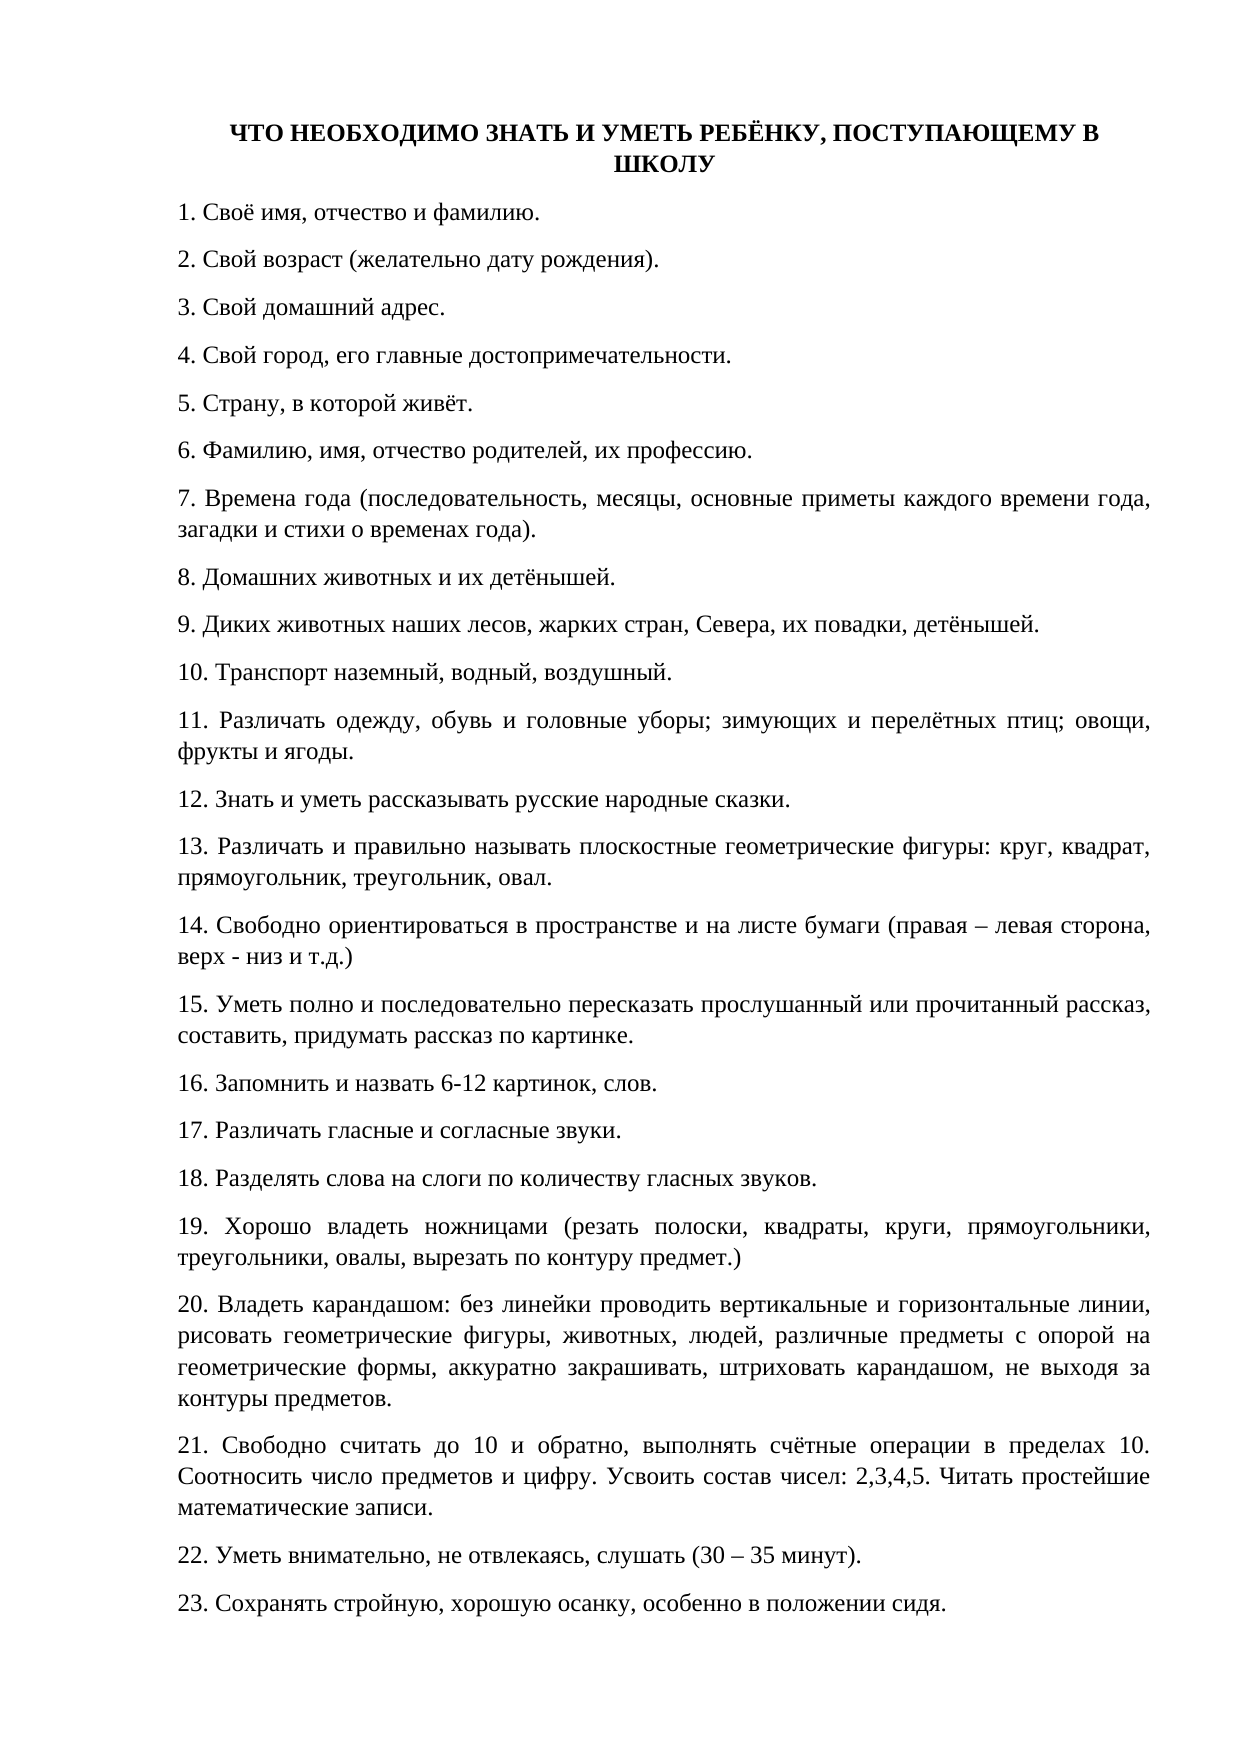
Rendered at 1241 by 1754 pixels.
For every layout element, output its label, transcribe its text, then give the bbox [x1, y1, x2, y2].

text 1. Своё имя, отчество и фамилию. [177, 197, 1152, 226]
text 18. Разделять слова на слоги по количеству гласных звуков. [177, 1163, 1152, 1192]
text 3. Свой домашний адрес. [177, 292, 1152, 321]
text 20. Владеть карандашом: без линейки проводить вертикальные и горизонтальные линии, рисовать геометрические фигуры, животных, людей, различные предметы с опорой на геометрические формы, аккуратно закрашивать, штриховать карандашом, не выходя за контуры предметов. [177, 1289, 1152, 1411]
text 9. Диких животных наших лесов, жарких стран, Севера, их повадки, детёнышей. [177, 609, 1152, 638]
text 17. Различать гласные и согласные звуки. [177, 1115, 1152, 1144]
text 6. Фамилию, имя, отчество родителей, их профессию. [177, 435, 1152, 464]
text 10. Транспорт наземный, водный, воздушный. [177, 657, 1152, 686]
text 15. Уметь полно и последовательно пересказать прослушанный или прочитанный рассказ, составить, придумать рассказ по картинке. [177, 989, 1152, 1049]
text 23. Сохранять стройную, хорошую осанку, особенно в положении сидя. [177, 1588, 1152, 1617]
text 5. Страну, в которой живёт. [177, 388, 1152, 416]
text 12. Знать и уметь рассказывать русские народные сказки. [177, 784, 1152, 812]
text 22. Уметь внимательно, не отвлекаясь, слушать (30 – 35 минут). [177, 1540, 1152, 1569]
text 8. Домашних животных и их детёнышей. [177, 562, 1152, 591]
text ЧТО НЕОБХОДИМО ЗНАТЬ И УМЕТЬ РЕБЁНКУ, ПОСТУПАЮЩЕМУ В ШКОЛУ [177, 118, 1152, 178]
text 16. Запомнить и назвать 6-12 картинок, слов. [177, 1068, 1152, 1096]
text 11. Различать одежду, обувь и головные уборы; зимующих и перелётных птиц; овощи, фрукты и ягоды. [177, 705, 1152, 765]
text 21. Свободно считать до 10 и обратно, выполнять счётные операции в пределах 10. Соотносить число предметов и цифру. Усвоить состав чисел: 2,3,4,5. Читать простейшие математические записи. [177, 1430, 1152, 1521]
text 13. Различать и правильно называть плоскостные геометрические фигуры: круг, квадрат, прямоугольник, треугольник, овал. [177, 831, 1152, 891]
text 2. Свой возраст (желательно дату рождения). [177, 244, 1152, 273]
text 14. Свободно ориентироваться в пространстве и на листе бумаги (правая – левая сторона, верх - низ и т.д.) [177, 910, 1152, 970]
text 7. Времена года (последовательность, месяцы, основные приметы каждого времени года, загадки и стихи о временах года). [177, 483, 1152, 543]
text 19. Хорошо владеть ножницами (резать полоски, квадраты, круги, прямоугольники, треугольники, овалы, вырезать по контуру предмет.) [177, 1211, 1152, 1271]
text 4. Свой город, его главные достопримечательности. [177, 340, 1152, 369]
